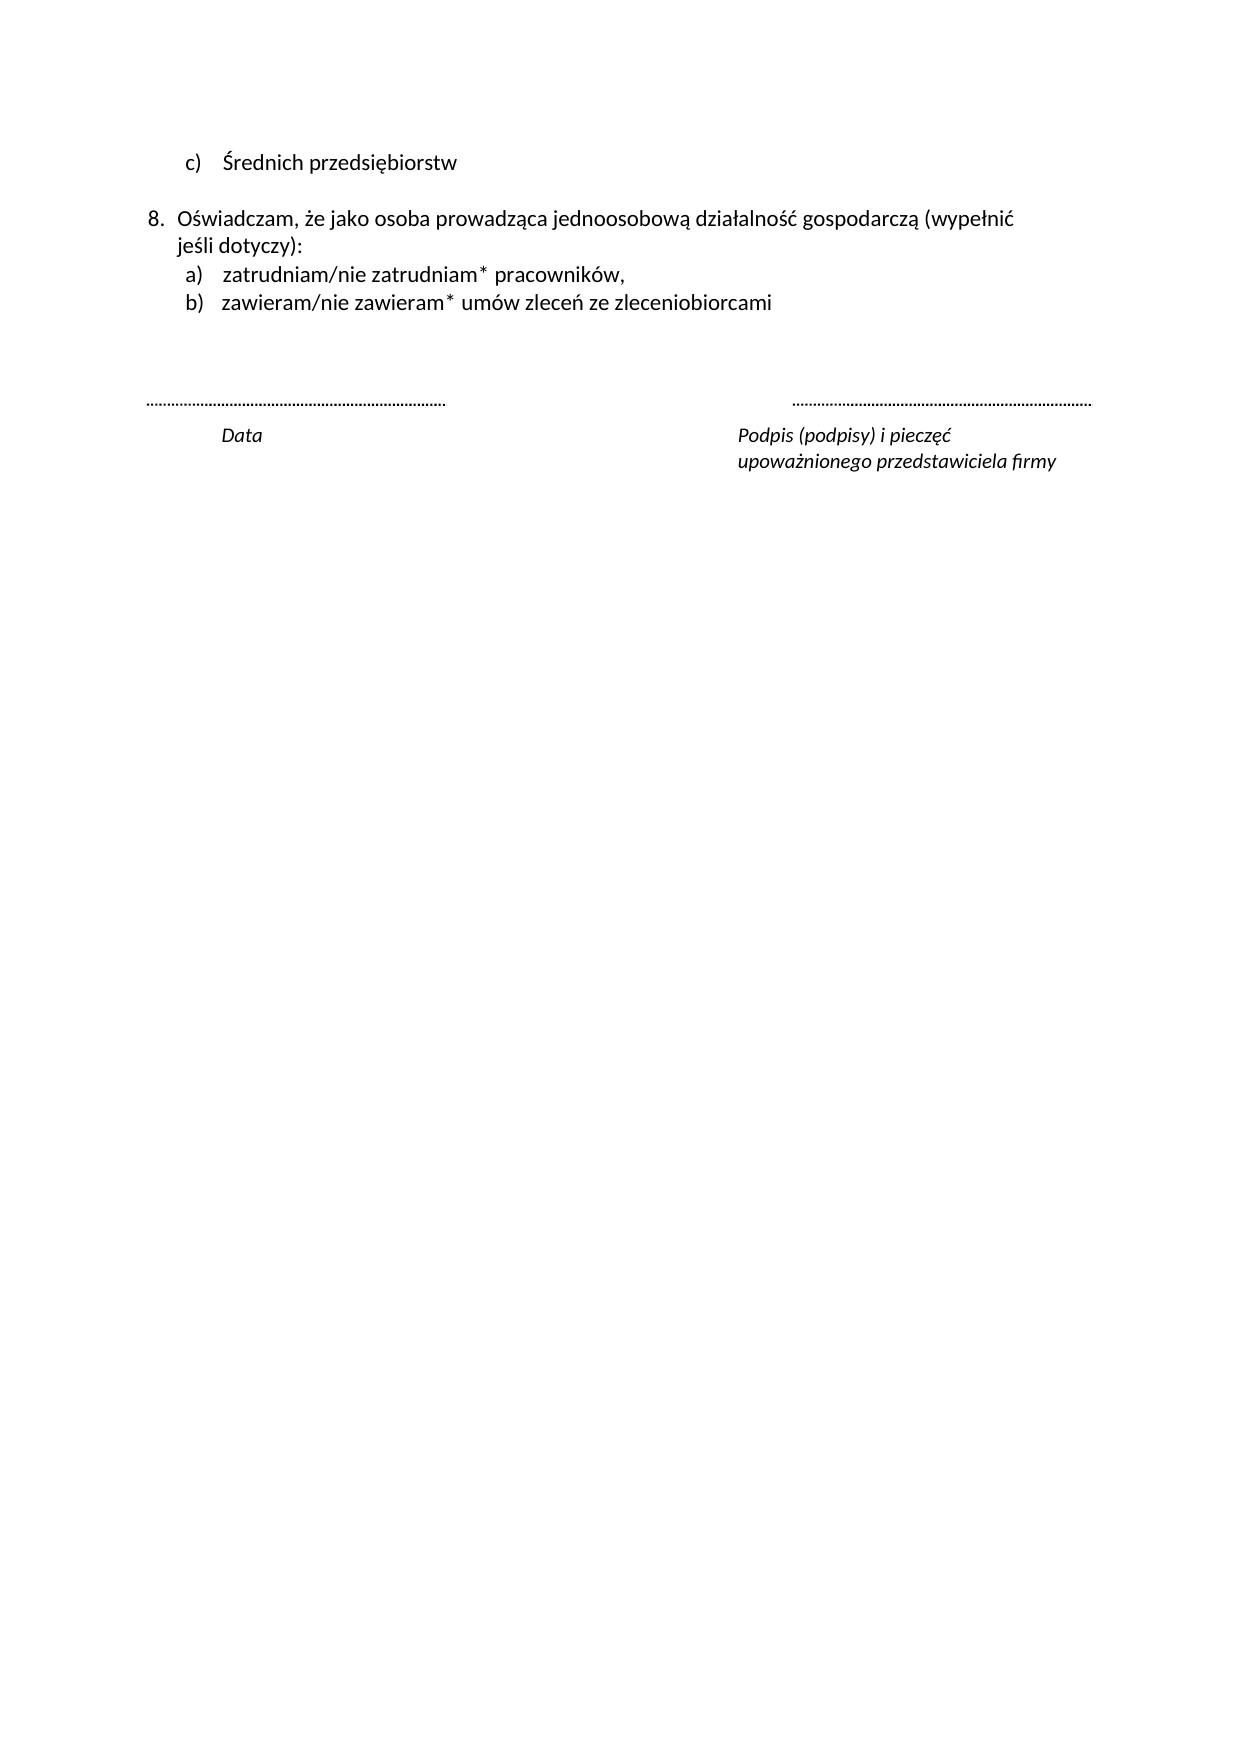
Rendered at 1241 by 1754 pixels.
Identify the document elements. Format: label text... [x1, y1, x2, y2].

text Data Podpis (podpisy) i pieczęć upoważnionego przedstawiciela firmy [148, 422, 1093, 473]
list zatrudniam/nie zatrudniam* pracowników, [185, 260, 1048, 288]
list Oświadczam, że jako osoba prowadząca jednoosobową działalność gospodarczą (wypełnić jeśli dotyczy): [148, 204, 1048, 260]
list Średnich przedsiębiorstw [185, 148, 1093, 176]
list zawieram/nie zawieram* umów zleceń ze zleceniobiorcami [185, 288, 1048, 316]
